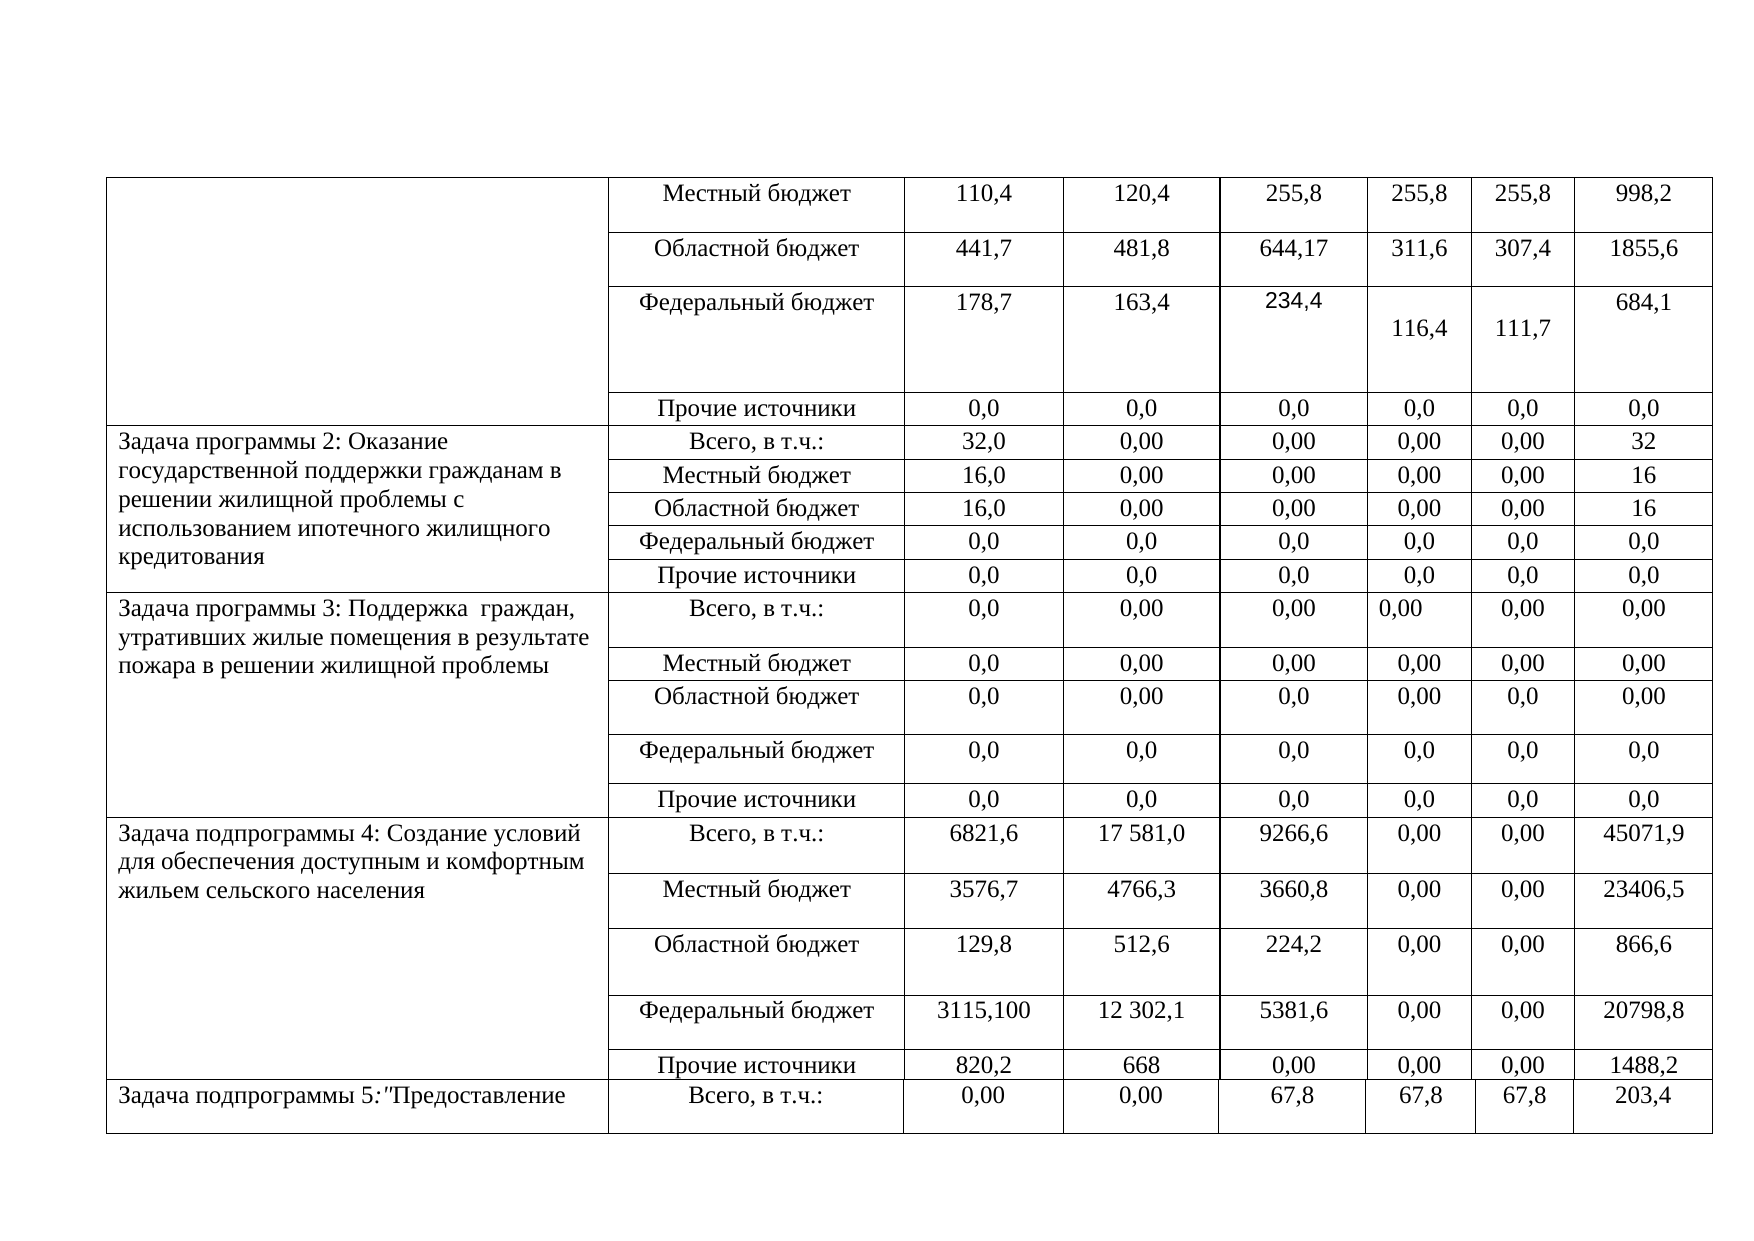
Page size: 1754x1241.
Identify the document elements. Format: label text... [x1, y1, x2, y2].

table_cell 0,00 [1575, 681, 1712, 734]
table_cell 0,0 [905, 784, 1063, 817]
table_cell 0,00 [1368, 929, 1471, 994]
table_cell 0,00 [1368, 818, 1471, 873]
table_cell 0,00 [1472, 460, 1574, 492]
table_cell Местный бюджет [609, 178, 904, 232]
table_cell 0,0 [905, 526, 1063, 559]
table_cell Федеральный бюджет [609, 735, 904, 783]
table_cell 3576,7 [905, 874, 1063, 928]
table_cell 866,6 [1575, 929, 1712, 994]
table_cell 0,0 [905, 593, 1063, 647]
table_cell Федеральный бюджет [609, 996, 904, 1049]
table_cell 116,4 [1368, 287, 1471, 392]
table_cell 0,00 [1368, 648, 1471, 680]
table_cell 684,1 [1575, 287, 1712, 392]
table_cell 0,00 [1472, 874, 1574, 928]
table_cell 481,8 [1064, 233, 1219, 286]
table_cell 0,0 [1064, 784, 1219, 817]
table_cell 0,00 [1472, 1050, 1574, 1079]
table_cell 163,4 [1064, 287, 1219, 392]
table_cell 0,0 [1221, 560, 1367, 592]
table_cell 0,00 [1368, 593, 1471, 647]
table_cell 644,17 [1221, 233, 1367, 286]
table_cell 0,00 [1472, 648, 1574, 680]
table_cell 6821,6 [905, 818, 1063, 873]
table_cell 0,00 [1221, 493, 1367, 525]
table_cell Прочие источники [609, 393, 904, 425]
table_cell Областной бюджет [609, 929, 904, 994]
table_cell Областной бюджет [609, 233, 904, 286]
table_cell 0,00 [1368, 681, 1471, 734]
table_cell 0,0 [1064, 393, 1219, 425]
table_cell 0,00 [1368, 996, 1471, 1049]
table_cell 0,0 [1221, 681, 1367, 734]
table_cell 16 [1575, 493, 1712, 525]
table_cell 1488,2 [1575, 1050, 1712, 1079]
table_cell 0,0 [1221, 526, 1367, 559]
table_cell 0,00 [1472, 493, 1574, 525]
table_cell 0,0 [905, 648, 1063, 680]
table_cell 4766,3 [1064, 874, 1219, 928]
table_cell 0,00 [1368, 493, 1471, 525]
table_cell 0,00 [1472, 818, 1574, 873]
table_cell 12 302,1 [1064, 996, 1219, 1049]
table_cell 0,00 [1221, 593, 1367, 647]
table_cell 0,0 [1368, 526, 1471, 559]
table_cell 120,4 [1064, 178, 1219, 232]
table_cell 0,00 [1575, 593, 1712, 647]
table_cell Местный бюджет [609, 874, 904, 928]
table_cell 0,00 [1064, 493, 1219, 525]
table_cell 0,0 [1221, 393, 1367, 425]
table_cell 0,00 [1064, 593, 1219, 647]
table_cell 20798,8 [1575, 996, 1712, 1049]
table_cell 0,0 [1575, 784, 1712, 817]
table_cell 0,00 [1472, 593, 1574, 647]
table_cell 0,00 [1368, 874, 1471, 928]
table_cell 16,0 [905, 460, 1063, 492]
table_cell 255,8 [1368, 178, 1471, 232]
table_cell 0,0 [1368, 560, 1471, 592]
table_cell 441,7 [905, 233, 1063, 286]
table_cell 110,4 [905, 178, 1063, 232]
table_cell 0,0 [1064, 735, 1219, 783]
table_cell 0,0 [1472, 393, 1574, 425]
table_cell 0,0 [1368, 784, 1471, 817]
table_cell 0,00 [1472, 929, 1574, 994]
table_cell 0,00 [1064, 1080, 1218, 1133]
table_cell 32 [1575, 426, 1712, 459]
table_cell 1855,6 [1575, 233, 1712, 286]
table_cell 111,7 [1472, 287, 1574, 392]
table_cell Областной бюджет [609, 493, 904, 525]
table_cell Местный бюджет [609, 460, 904, 492]
table_cell 203,4 [1574, 1080, 1712, 1133]
table_cell Всего, в т.ч.: [609, 818, 904, 873]
table_cell 311,6 [1368, 233, 1471, 286]
table_cell 0,0 [1472, 681, 1574, 734]
table_cell 0,00 [1368, 460, 1471, 492]
table_cell 129,8 [905, 929, 1063, 994]
table_cell 234,4 [1221, 287, 1367, 392]
table_cell Задача подпрограммы 4: Создание условий для обеспечения доступным и комфортным жильем сельского населения [107, 818, 608, 1079]
table_cell 0,00 [1221, 1050, 1367, 1079]
table_cell 0,00 [1575, 648, 1712, 680]
table_cell 255,8 [1472, 178, 1574, 232]
table_cell Местный бюджет [609, 648, 904, 680]
table_cell Всего, в т.ч.: [609, 426, 904, 459]
table_cell 32,0 [905, 426, 1063, 459]
table_cell Прочие источники [609, 560, 904, 592]
table_cell 0,00 [1221, 460, 1367, 492]
table_cell 0,0 [905, 681, 1063, 734]
table_cell Прочие источники [609, 784, 904, 817]
table_cell 178,7 [905, 287, 1063, 392]
table_cell 0,0 [905, 560, 1063, 592]
table_cell 23406,5 [1575, 874, 1712, 928]
table_cell 0,0 [1221, 735, 1367, 783]
table_cell 0,0 [905, 735, 1063, 783]
table_cell 0,0 [1575, 735, 1712, 783]
table_cell 0,0 [1472, 526, 1574, 559]
table_cell 0,00 [1472, 996, 1574, 1049]
table_cell 0,0 [1368, 735, 1471, 783]
table_cell Задача программы 2: Оказание государственной поддержки гражданам в решении жилищной проблемы с использованием ипотечного жилищного кредитования [107, 426, 608, 592]
table_cell 0,0 [1064, 560, 1219, 592]
table_cell 512,6 [1064, 929, 1219, 994]
table_cell 0,00 [1064, 460, 1219, 492]
table_cell 668 [1064, 1050, 1219, 1079]
table_cell Федеральный бюджет [609, 287, 904, 392]
table_cell 0,0 [1575, 526, 1712, 559]
table_cell 0,00 [1064, 648, 1219, 680]
table_cell Задача программы 3: Поддержка граждан, утративших жилые помещения в результате пожара в решении жилищной проблемы [107, 593, 608, 817]
table_cell 9266,6 [1221, 818, 1367, 873]
table_cell 0,0 [1575, 560, 1712, 592]
table_cell 224,2 [1221, 929, 1367, 994]
table_cell 998,2 [1575, 178, 1712, 232]
table_cell 67,8 [1366, 1080, 1475, 1133]
table_cell 3660,8 [1221, 874, 1367, 928]
table_cell 0,0 [1575, 393, 1712, 425]
table_cell 0,0 [905, 393, 1063, 425]
table_cell Всего, в т.ч.: [609, 593, 904, 647]
table_cell 16 [1575, 460, 1712, 492]
table_cell Областной бюджет [609, 681, 904, 734]
table_cell Федеральный бюджет [609, 526, 904, 559]
table_cell 67,8 [1476, 1080, 1573, 1133]
table_cell 255,8 [1221, 178, 1367, 232]
table_cell 5381,6 [1221, 996, 1367, 1049]
table_cell 67,8 [1219, 1080, 1365, 1133]
table_cell 0,0 [1064, 526, 1219, 559]
table_cell 0,00 [1221, 648, 1367, 680]
table_cell 0,00 [904, 1080, 1063, 1133]
table_cell 0,0 [1221, 784, 1367, 817]
table_cell 17 581,0 [1064, 818, 1219, 873]
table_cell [107, 1080, 608, 1133]
table_cell 0,00 [1064, 426, 1219, 459]
table_cell 0,0 [1472, 560, 1574, 592]
table_cell 0,0 [1472, 784, 1574, 817]
table_cell 0,0 [1472, 735, 1574, 783]
table_cell 307,4 [1472, 233, 1574, 286]
table_cell 45071,9 [1575, 818, 1712, 873]
table_cell 0,0 [1368, 393, 1471, 425]
table_cell Прочие источники [609, 1050, 904, 1079]
table_cell 820,2 [905, 1050, 1063, 1079]
table_cell 3115,100 [905, 996, 1063, 1049]
table_cell Всего, в т.ч.: [609, 1080, 903, 1133]
table_cell 0,00 [1221, 426, 1367, 459]
table_cell 0,00 [1472, 426, 1574, 459]
table_cell 16,0 [905, 493, 1063, 525]
table_cell 0,00 [1368, 1050, 1471, 1079]
table_cell 0,00 [1368, 426, 1471, 459]
table_cell 0,00 [1064, 681, 1219, 734]
